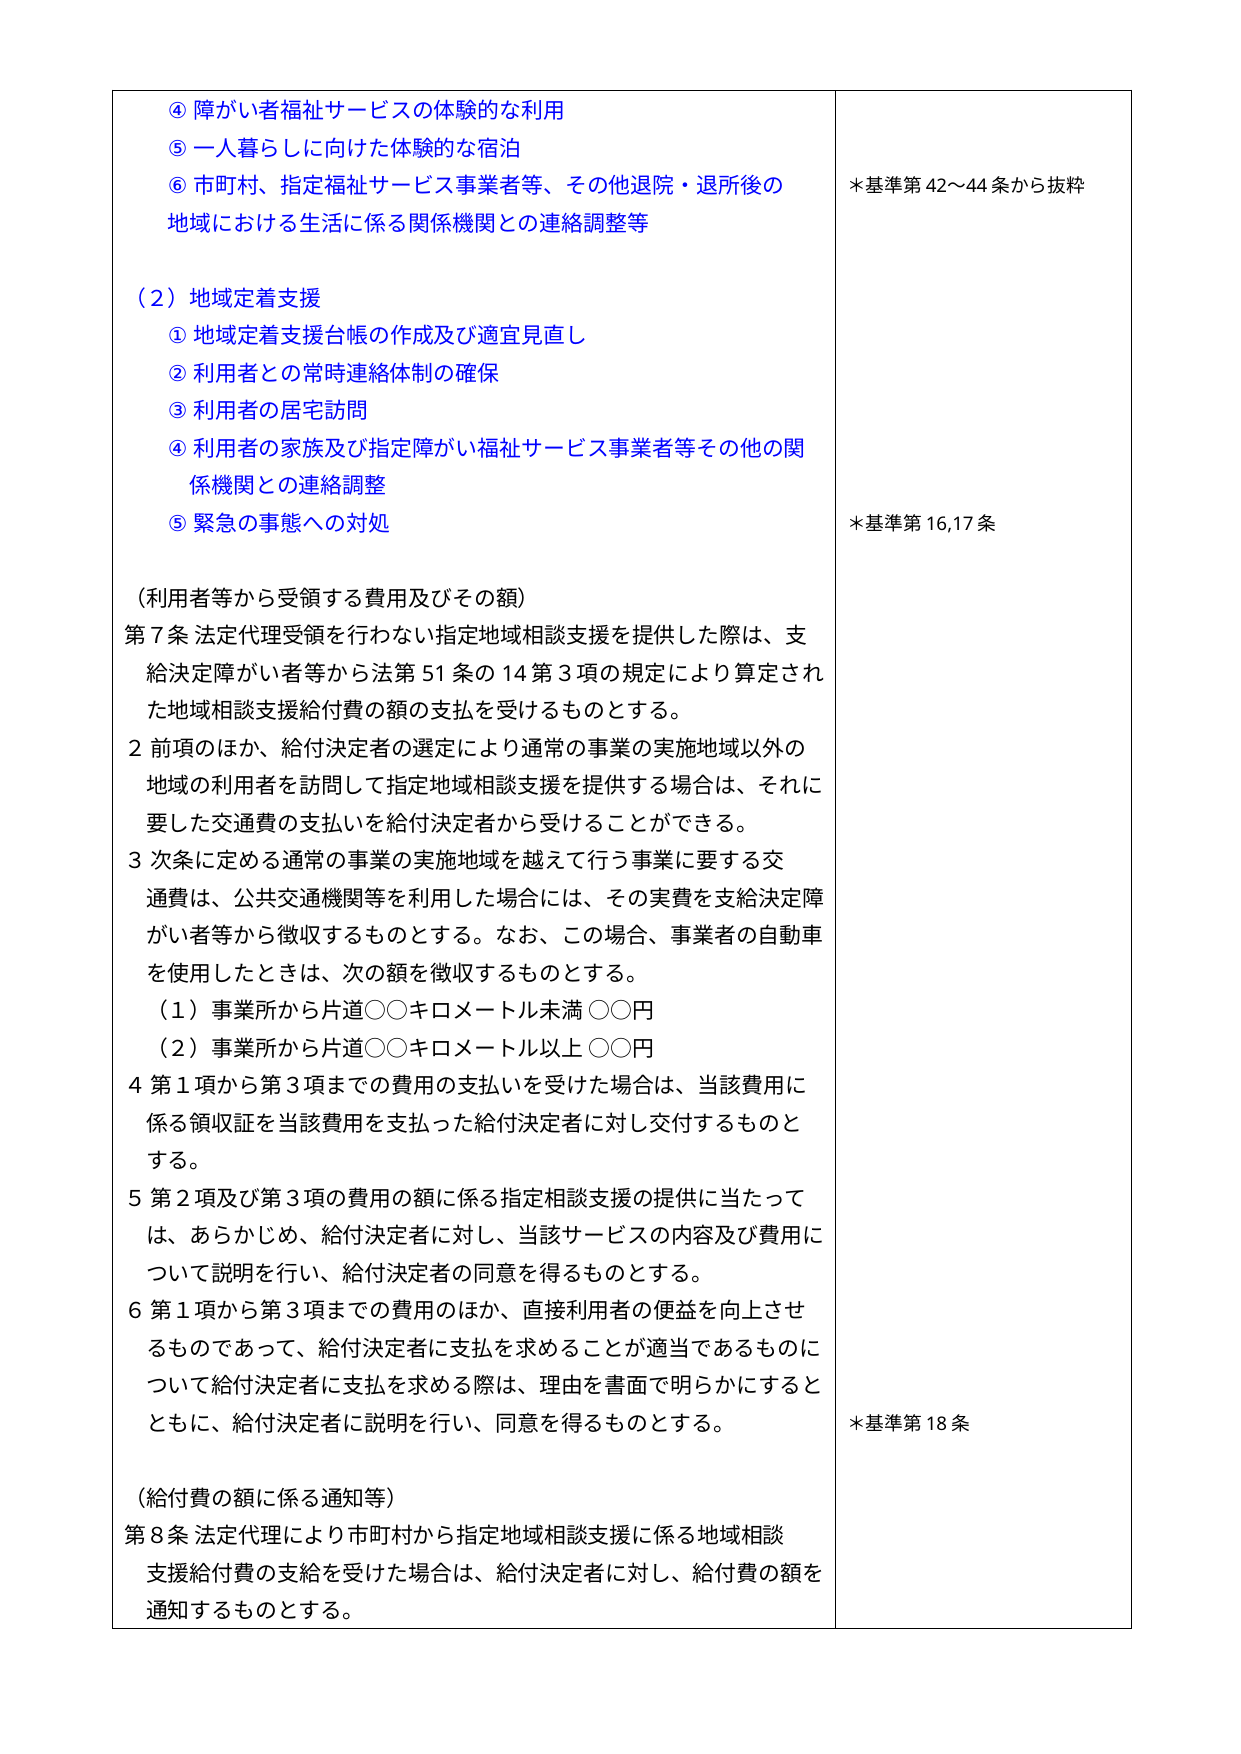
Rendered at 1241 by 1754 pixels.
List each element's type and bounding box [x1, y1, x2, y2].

table_cell [113, 91, 835, 1628]
table_cell [836, 91, 1131, 1628]
